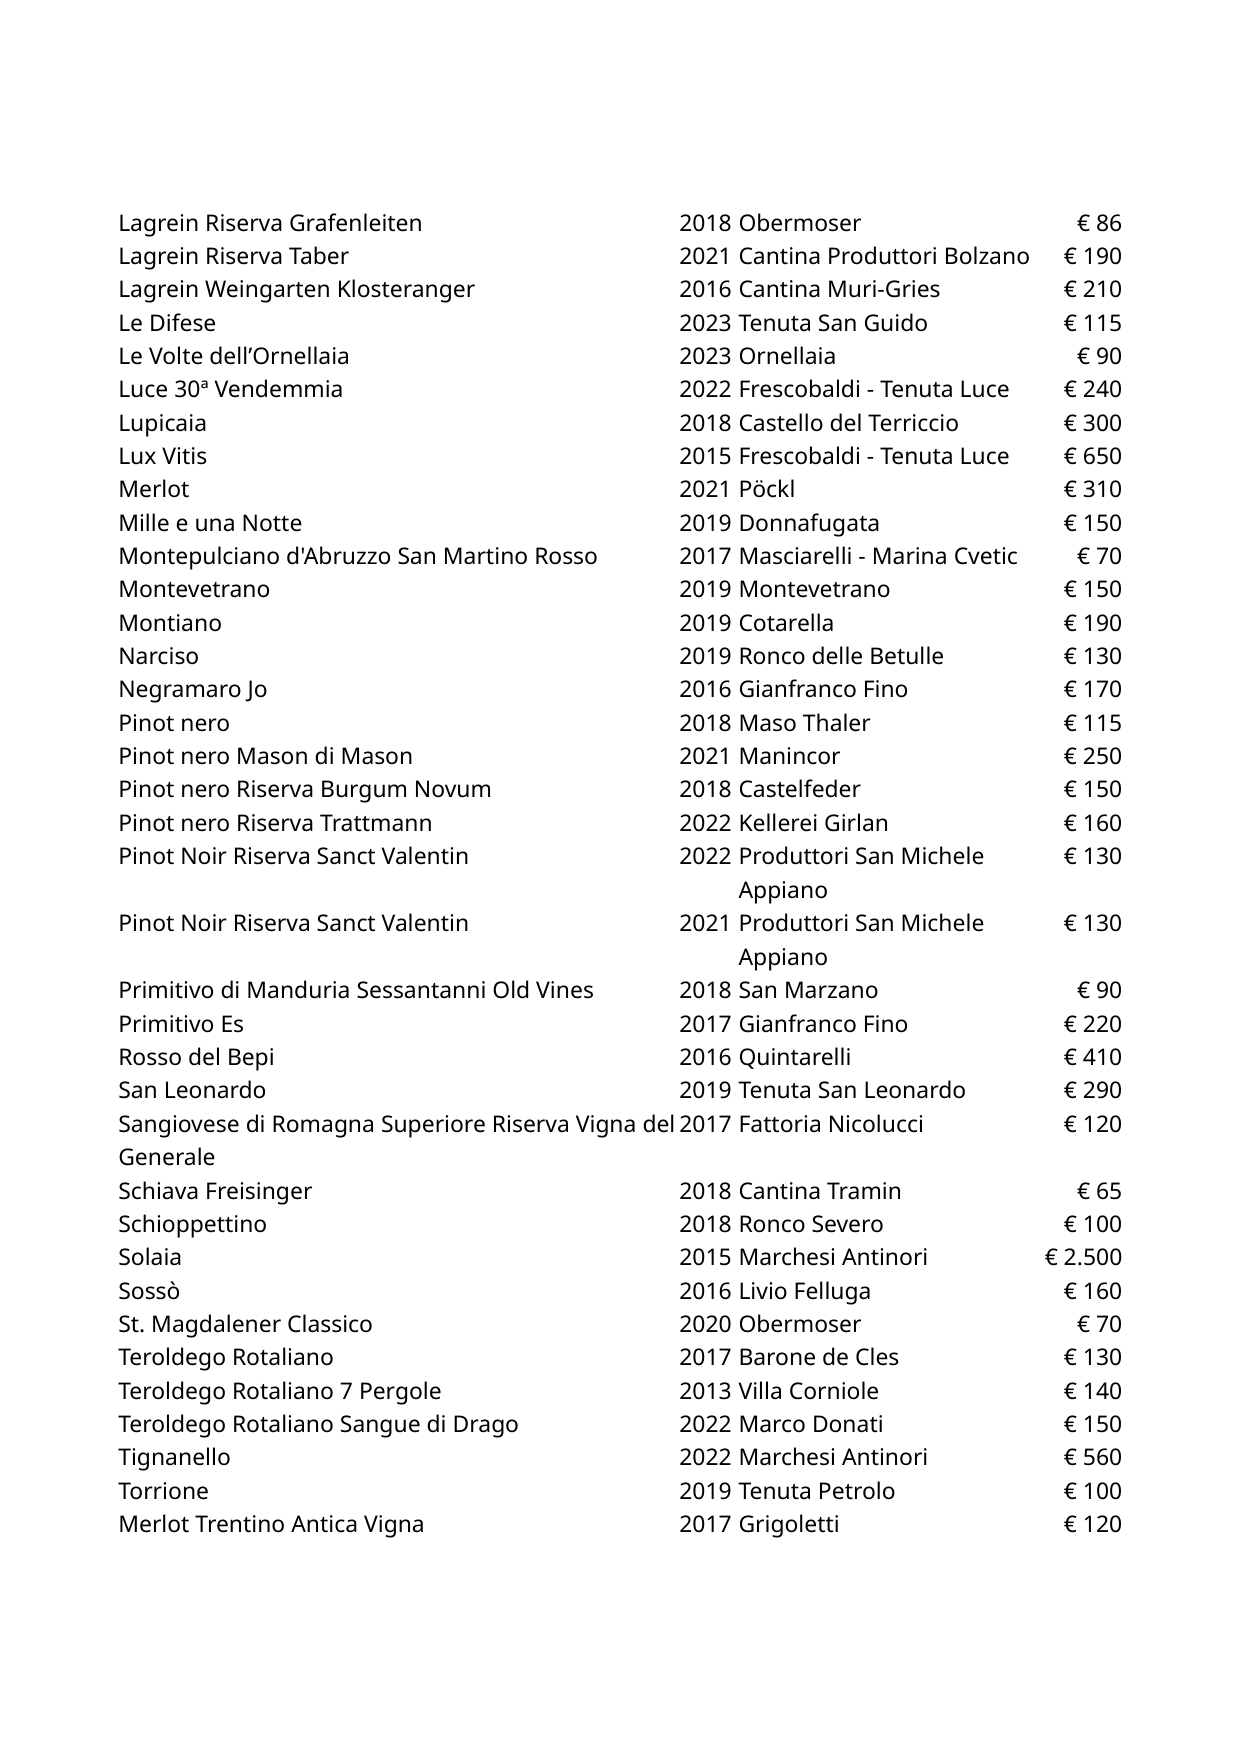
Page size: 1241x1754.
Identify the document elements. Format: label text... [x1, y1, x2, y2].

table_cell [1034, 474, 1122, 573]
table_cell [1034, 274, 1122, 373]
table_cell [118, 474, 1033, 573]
table_cell Lagrein Riserva Taber [118, 240, 679, 273]
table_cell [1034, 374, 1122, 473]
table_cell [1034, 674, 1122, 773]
table_cell Obermoser [738, 207, 1033, 240]
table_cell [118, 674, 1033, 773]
table_cell Cantina Produttori Bolzano [738, 240, 1033, 273]
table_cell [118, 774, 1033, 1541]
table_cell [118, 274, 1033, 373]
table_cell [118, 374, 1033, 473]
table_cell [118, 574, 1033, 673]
table_cell € 86 [1034, 207, 1122, 240]
table_cell 2021 [679, 240, 738, 273]
table_cell Lagrein Weingarten Klosteranger [118, 274, 679, 307]
table_cell € 190 [1034, 240, 1122, 273]
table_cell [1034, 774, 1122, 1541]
table_cell Lagrein Riserva Grafenleiten [118, 207, 679, 240]
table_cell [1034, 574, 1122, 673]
table_cell 2018 [679, 207, 738, 240]
table_cell 2016 [679, 274, 738, 307]
